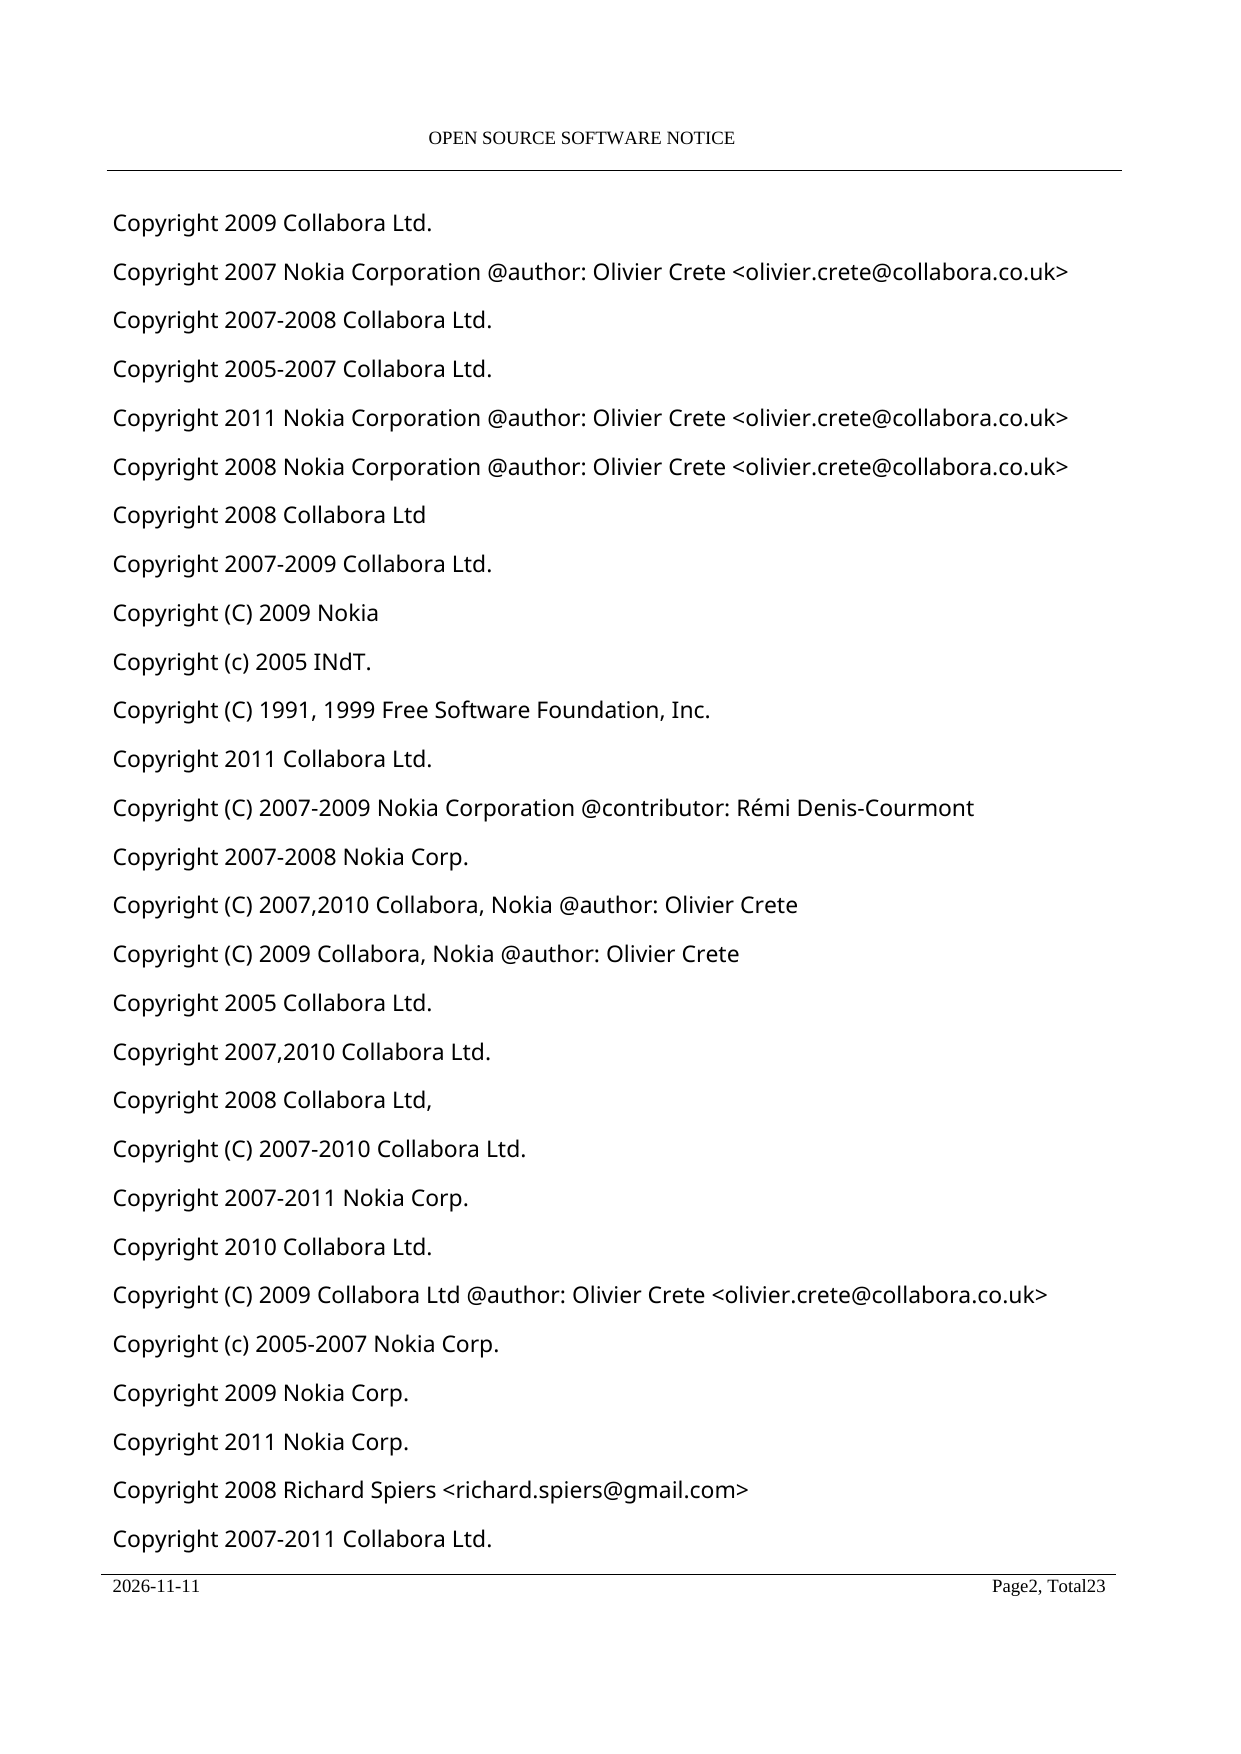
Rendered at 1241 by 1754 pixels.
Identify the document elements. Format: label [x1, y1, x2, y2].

text [112, 206, 1128, 1555]
